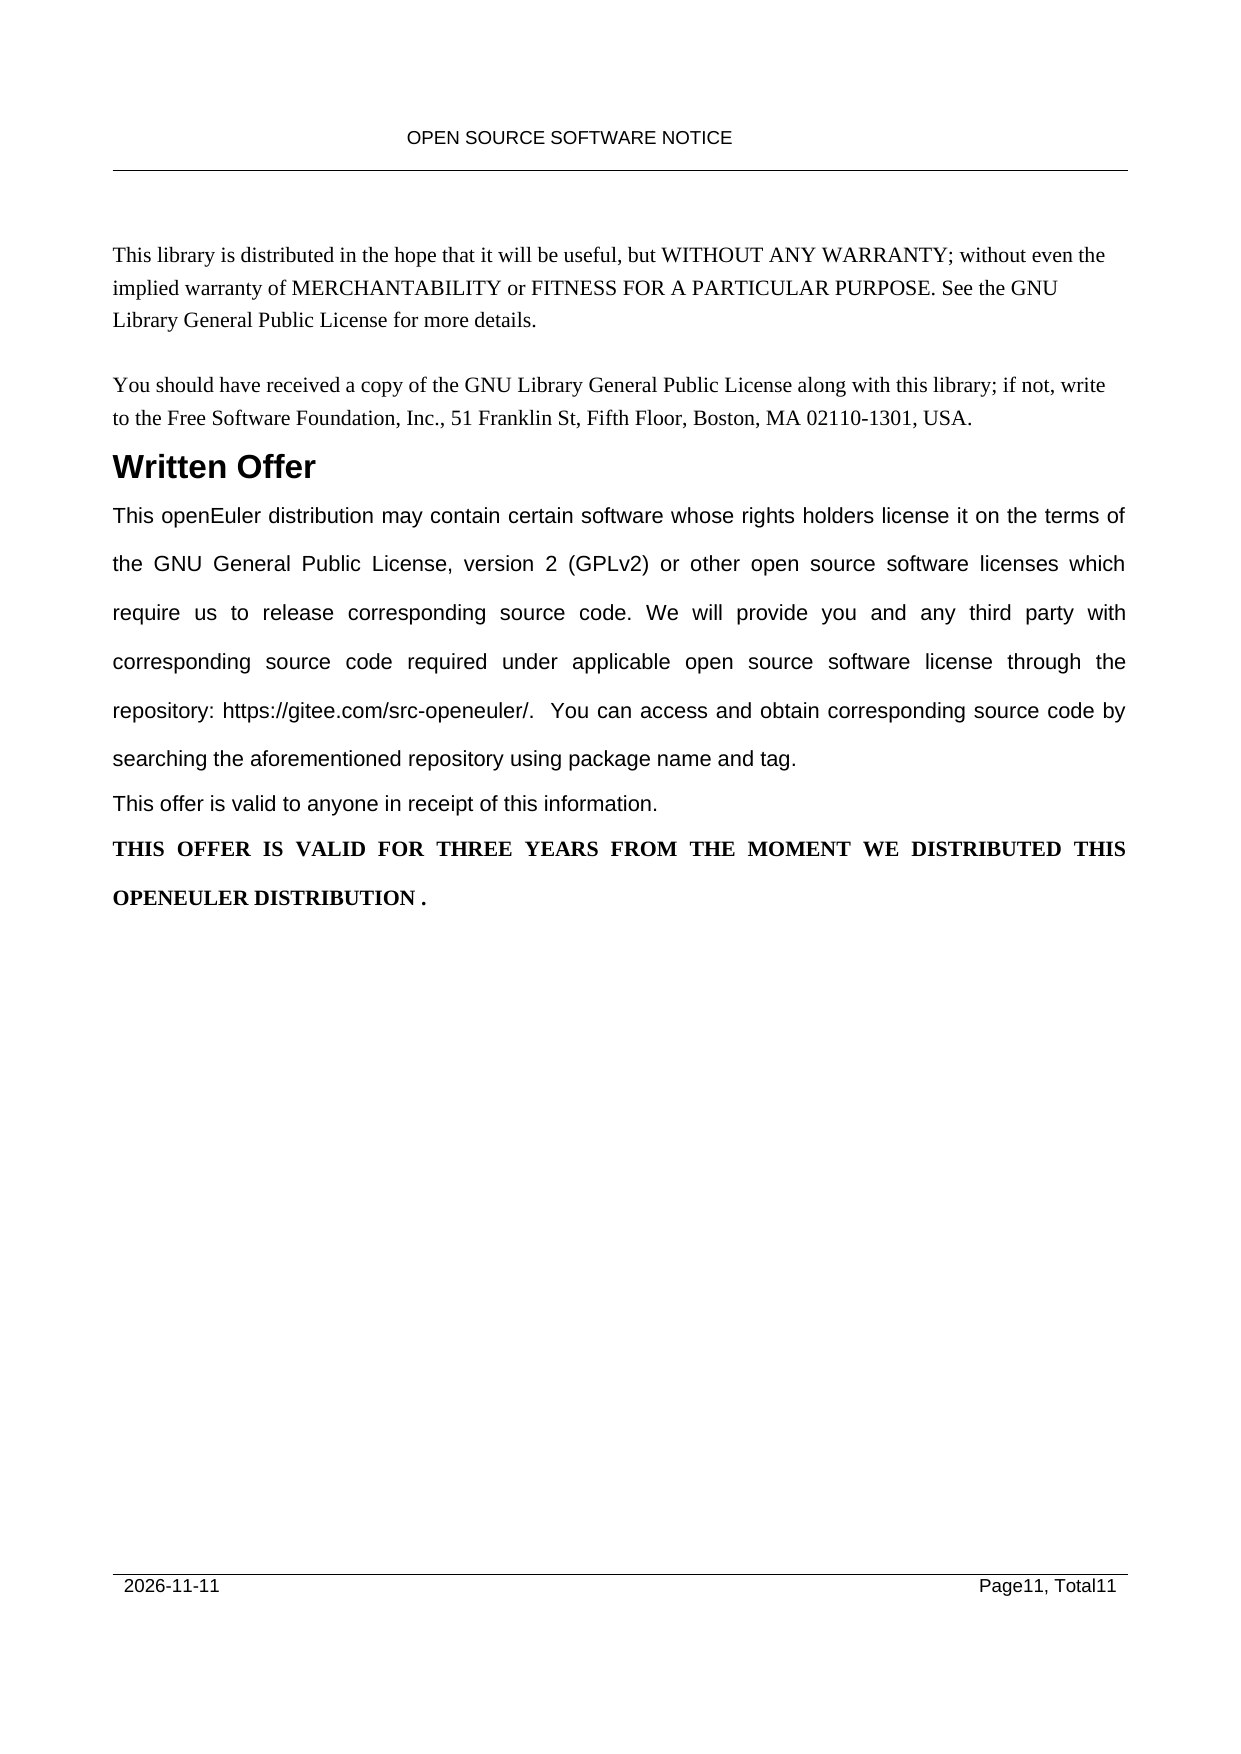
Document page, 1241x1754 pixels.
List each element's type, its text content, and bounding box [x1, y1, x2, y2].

text Written Offer [112, 434, 1128, 499]
text THIS OFFER IS VALID FOR THREE YEARS FROM THE MOMENT WE DISTRIBUTED THIS OPENEULER DISTRIBUTION . [112, 833, 1128, 914]
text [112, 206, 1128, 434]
text This openEuler distribution may contain certain software whose rights holders license it on the terms of the GNU General Public License, version 2 (GPLv2) or other open source software licenses which require us to release corresponding source code. We will provide you and any third party with corresponding source code required under applicable open source software license through the repository: https://gitee.com/src-openeuler/. You can access and obtain corresponding source code by searching the aforementioned repository using package name and tag. [112, 499, 1128, 775]
text This offer is valid to anyone in receipt of this information. [112, 788, 1128, 820]
